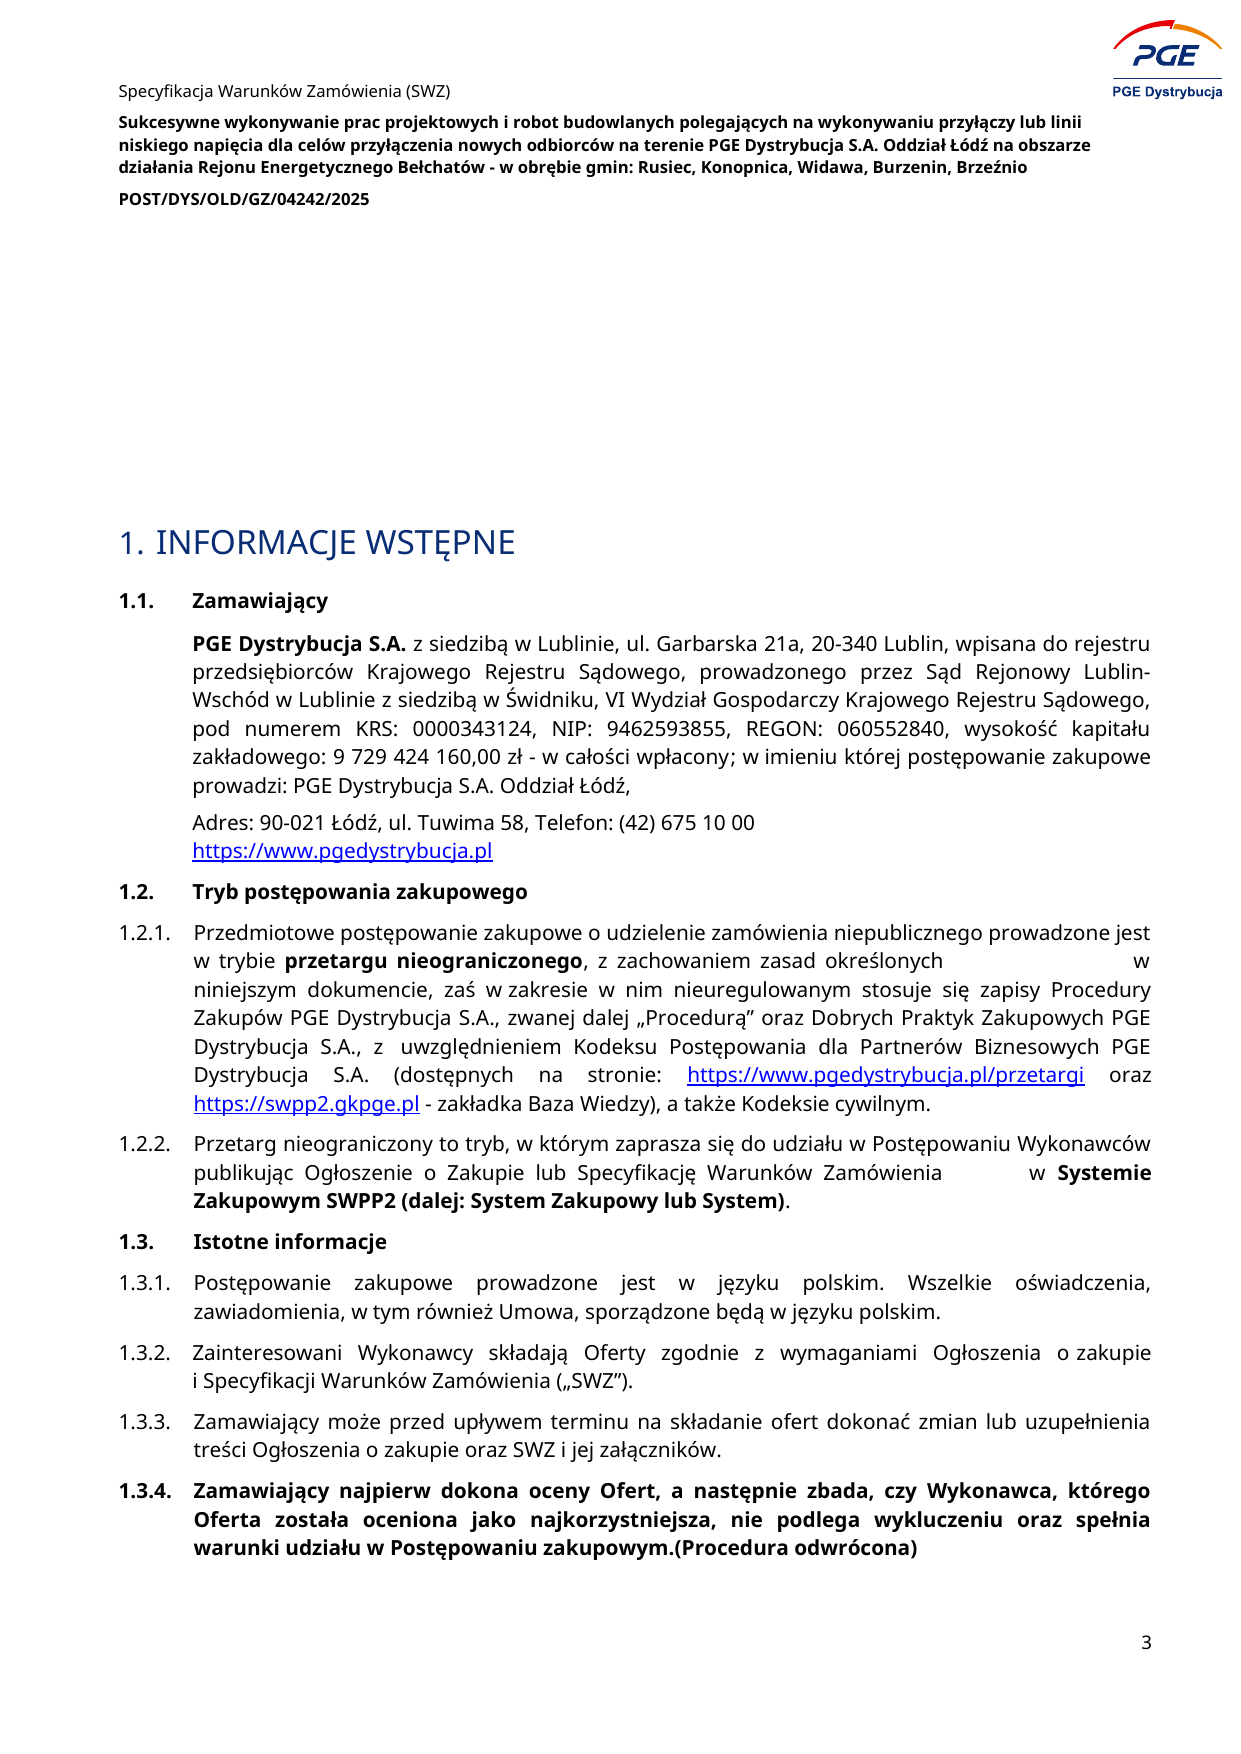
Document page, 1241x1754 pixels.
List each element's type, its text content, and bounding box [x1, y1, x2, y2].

list Przetarg nieograniczony to tryb, w którym zaprasza się do udziału w Postępowaniu Wykonawców publikując Ogłoszenie o Zakupie lub Specyfikację Warunków Zamówienia w Systemie Zakupowym SWPP2 (dalej: System Zakupowy lub System). [118, 1129, 1152, 1215]
text https://www.pgedystrybucja.pl [192, 836, 1152, 864]
list Zamawiający najpierw dokona oceny Ofert, a następnie zbada, czy Wykonawca, którego Oferta została oceniona jako najkorzystniejsza, nie podlega wykluczeniu oraz spełnia warunki udziału w Postępowaniu zakupowym.(Procedura odwrócona) [118, 1476, 1152, 1562]
text Adres: 90-021 Łódź, ul. Tuwima 58, Telefon: (42) 675 10 00 [192, 808, 1152, 836]
list Przedmiotowe postępowanie zakupowe o udzielenie zamówienia niepublicznego prowadzone jest w trybie przetargu nieograniczonego, z zachowaniem zasad określonych w niniejszym dokumencie, zaś w zakresie w nim nieuregulowanym stosuje się zapisy Procedury Zakupów PGE Dystrybucja S.A., zwanej dalej „Procedurą” oraz Dobrych Praktyk Zakupowych PGE Dystrybucja S.A., z uwzględnieniem Kodeksu Postępowania dla Partnerów Biznesowych PGE Dystrybucja S.A. (dostępnych na stronie: https://www.pgedystrybucja.pl/przetargi oraz https://swpp2.gkpge.pl - zakładka Baza Wiedzy), a także Kodeksie cywilnym. [118, 918, 1152, 1117]
list Zamawiający [118, 586, 1152, 614]
text PGE Dystrybucja S.A. z siedzibą w Lublinie, ul. Garbarska 21a, 20-340 Lublin, wpisana do rejestru przedsiębiorców Krajowego Rejestru Sądowego, prowadzonego przez Sąd Rejonowy Lublin-Wschód w Lublinie z siedzibą w Świdniku, VI Wydział Gospodarczy Krajowego Rejestru Sądowego, pod numerem KRS: 0000343124, NIP: 9462593855, REGON: 060552840, wysokość kapitału zakładowego: 9 729 424 160,00 zł - w całości wpłacony; w imieniu której postępowanie zakupowe prowadzi: PGE Dystrybucja S.A. Oddział Łódź, [192, 629, 1152, 799]
subtitle INFORMACJE WSTĘPNE [118, 519, 1152, 564]
list Tryb postępowania zakupowego [118, 877, 1152, 906]
list Zainteresowani Wykonawcy składają Oferty zgodnie z wymaganiami Ogłoszenia o zakupie i Specyfikacji Warunków Zamówienia („SWZ”). [118, 1338, 1152, 1394]
list Zamawiający może przed upływem terminu na składanie ofert dokonać zmian lub uzupełnienia treści Ogłoszenia o zakupie oraz SWZ i jej załączników. [118, 1407, 1152, 1464]
list Postępowanie zakupowe prowadzone jest w języku polskim. Wszelkie oświadczenia, zawiadomienia, w tym również Umowa, sporządzone będą w języku polskim. [118, 1268, 1152, 1325]
list Istotne informacje [118, 1227, 1152, 1256]
